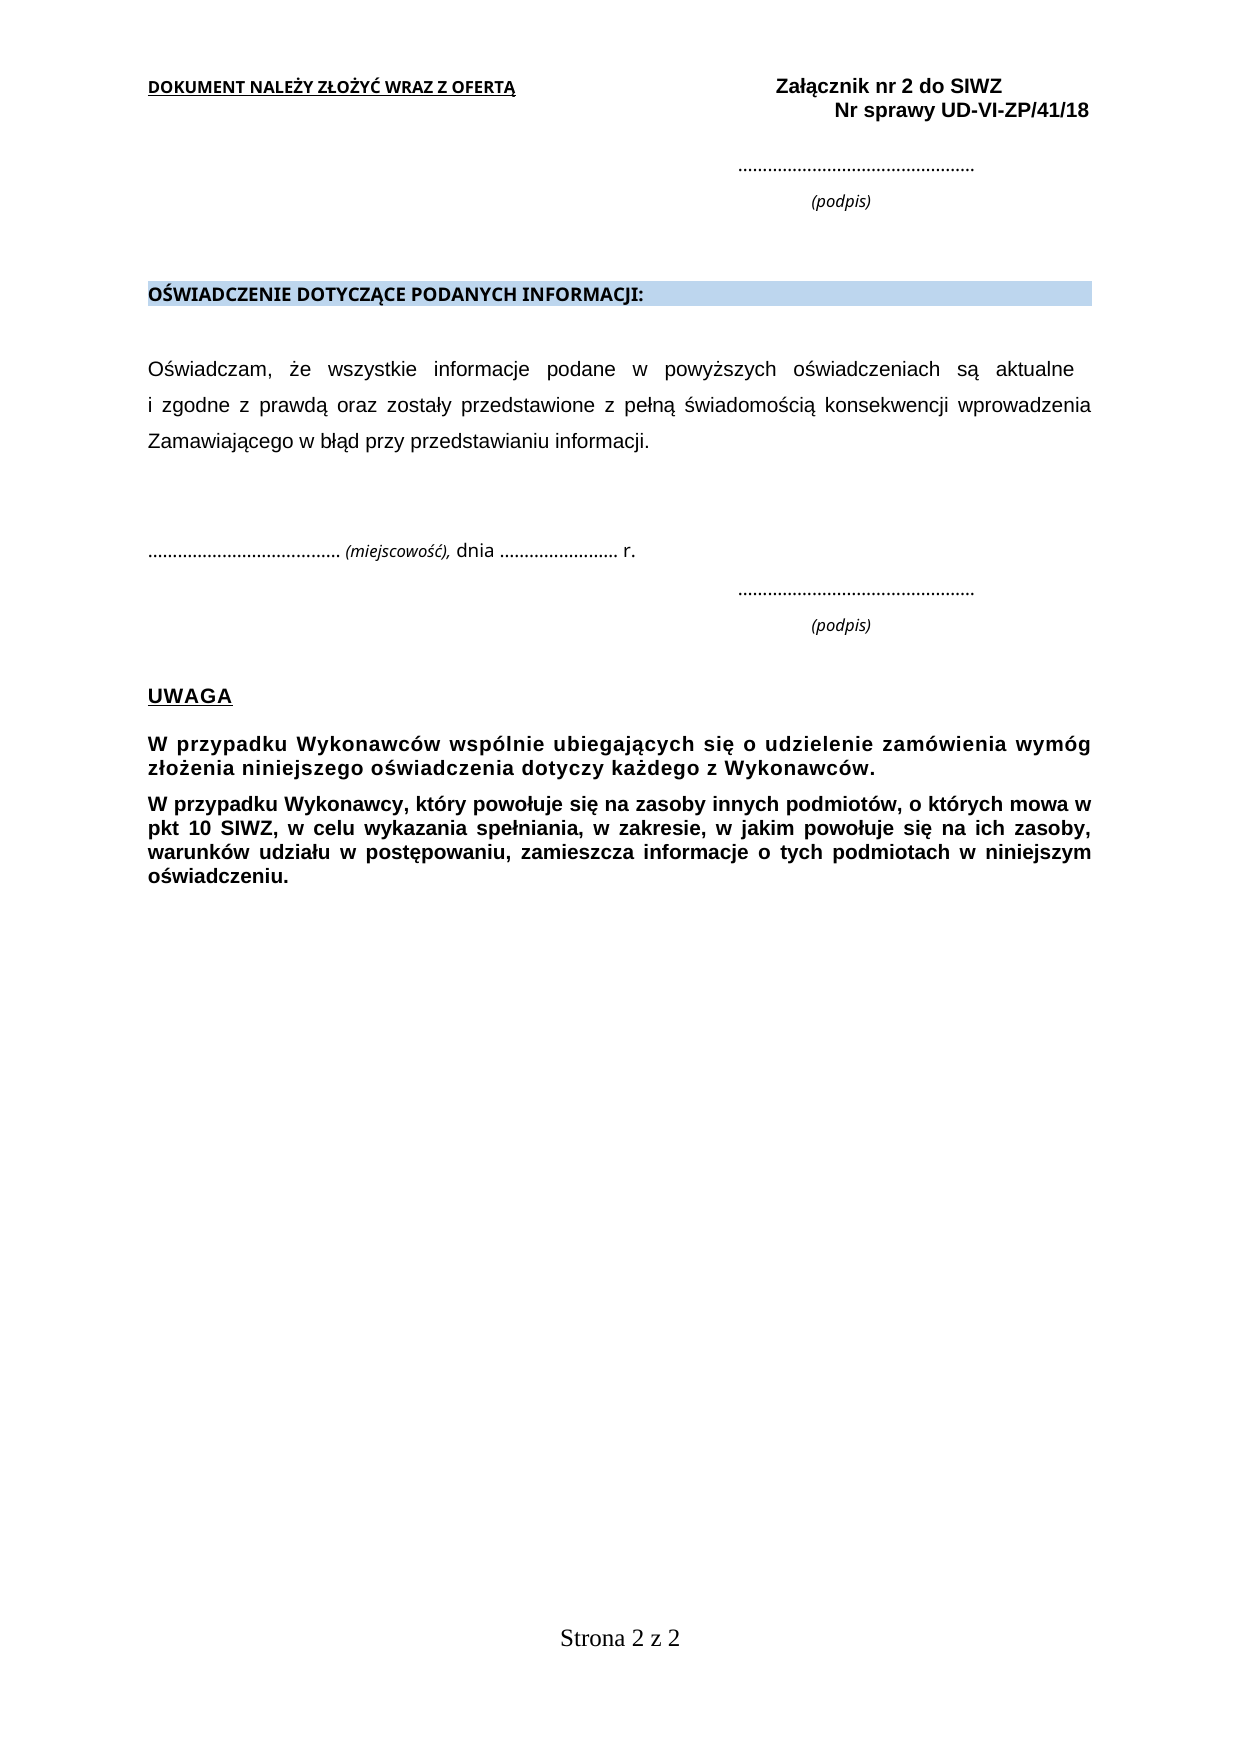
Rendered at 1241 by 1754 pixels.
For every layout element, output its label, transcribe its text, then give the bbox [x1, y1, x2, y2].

text ………………………………………… [148, 575, 1092, 601]
text UWAGA [148, 684, 1092, 708]
text (podpis) [738, 613, 1092, 636]
text W przypadku Wykonawców wspólnie ubiegających się o udzielenie zamówienia wymóg złożenia niniejszego oświadczenia dotyczy każdego z Wykonawców. [148, 732, 1092, 779]
text ………………………………………… [148, 151, 1092, 177]
text W przypadku Wykonawcy, który powołuje się na zasoby innych podmiotów, o których mowa w pkt 10 SIWZ, w celu wykazania spełniania, w zakresie, w jakim powołuje się na ich zasoby, warunków udziału w postępowaniu, zamieszcza informacje o tych podmiotach w niniejszym oświadczeniu. [148, 792, 1092, 888]
text ………………………………… (miejscowość), dnia …………………… r. [148, 537, 1092, 562]
text (podpis) [738, 189, 1092, 212]
text Oświadczam, że wszystkie informacje podane w powyższych oświadczeniach są aktualne i zgodne z prawdą oraz zostały przedstawione z pełną świadomością konsekwencji wprowadzenia Zamawiającego w błąd przy przedstawianiu informacji. [148, 357, 1092, 453]
text OŚWIADCZENIE DOTYCZĄCE PODANYCH INFORMACJI: [148, 281, 1092, 306]
